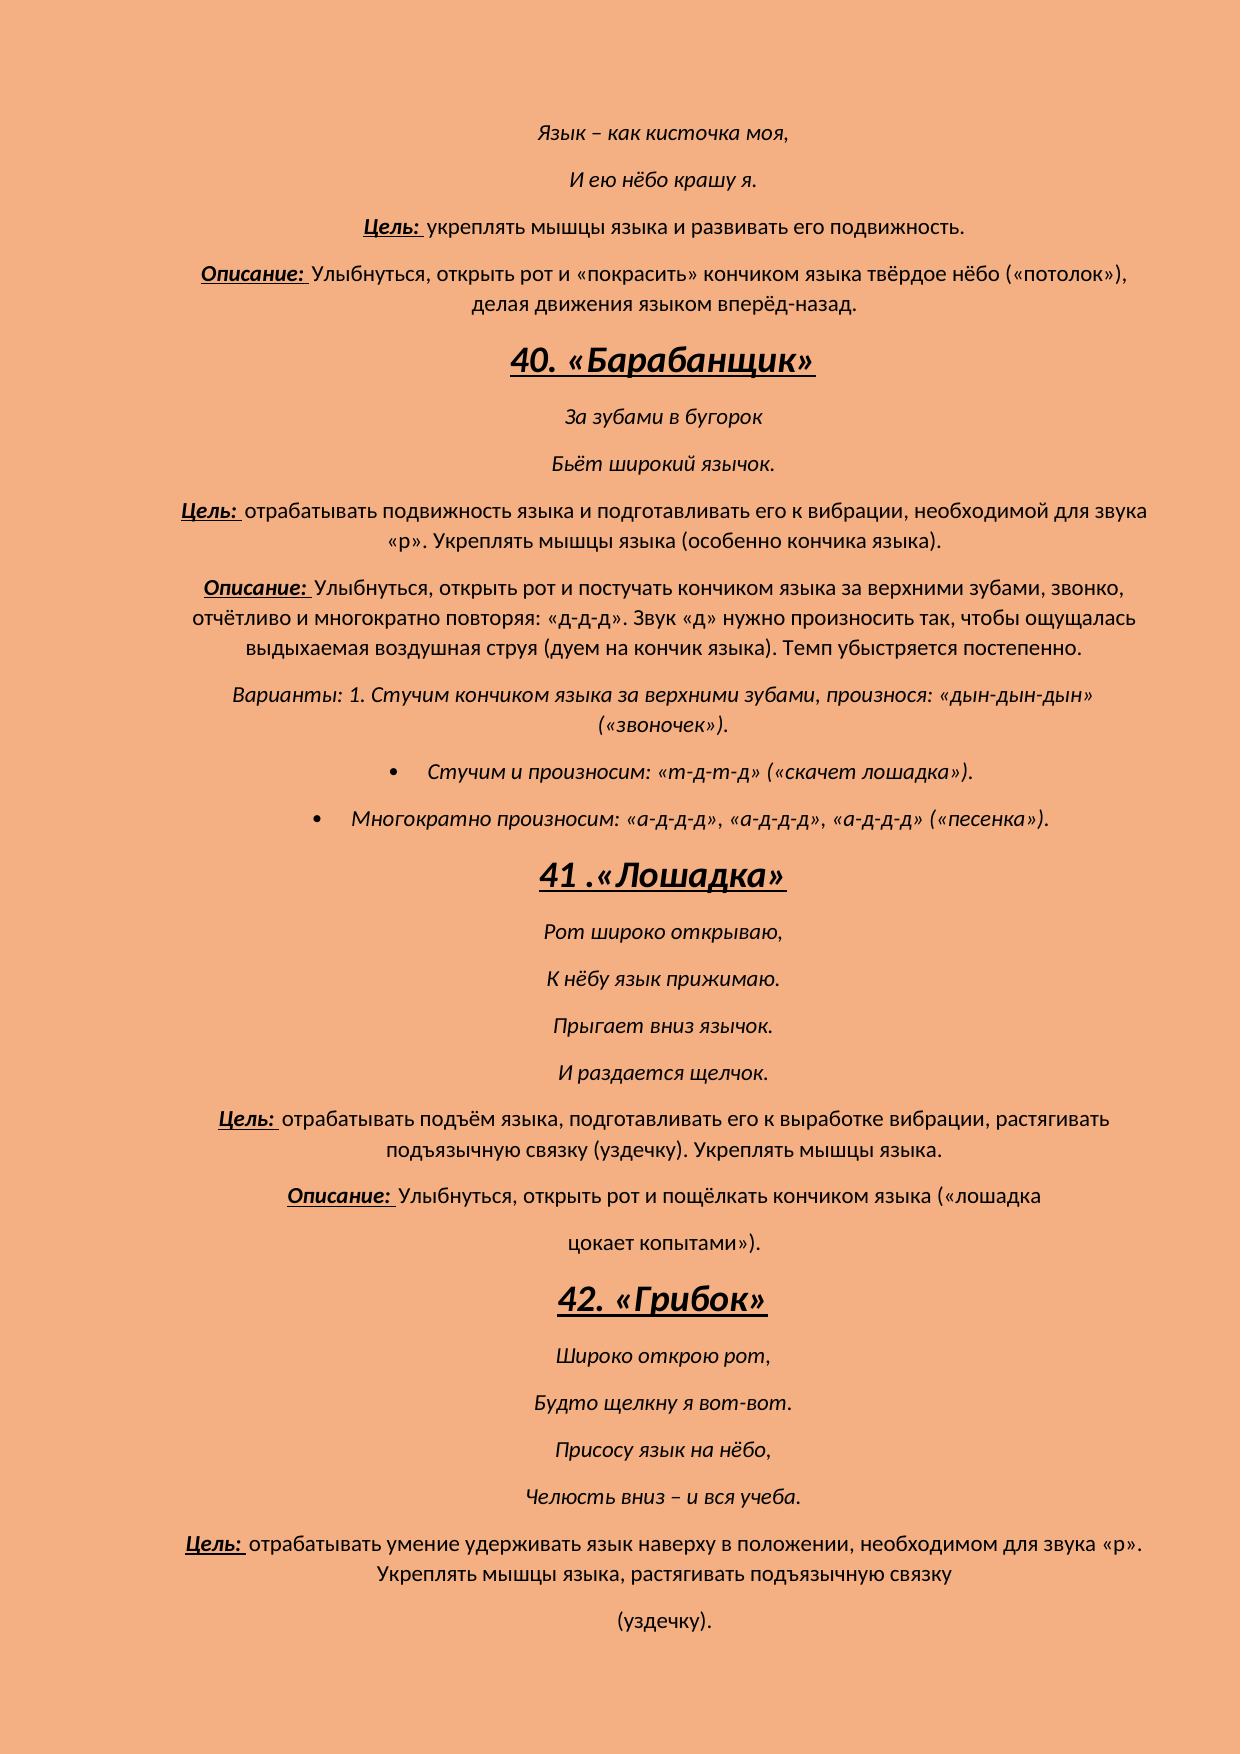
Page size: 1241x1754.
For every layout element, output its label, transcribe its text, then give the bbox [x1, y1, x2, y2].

text Описание: Улыбнуться, открыть рот и постучать кончиком языка за верхними зубами, звонко, отчётливо и многократно повторяя: «д-д-д». Звук «д» нужно произносить так, чтобы ощущалась выдыхаемая воздушная струя (дуем на кончик языка). Темп убыстряется постепенно. [177, 573, 1152, 661]
text цокает копытами»). [177, 1228, 1152, 1257]
text Будто щелкну я вот-вот. [177, 1388, 1152, 1416]
text 41 .«Лошадка» [177, 851, 1152, 897]
text Цель: отрабатывать умение удерживать язык наверху в положении, необходимом для звука «р». Укреплять мышцы языка, растягивать подъязычную связку [177, 1529, 1152, 1587]
text Прыгает вниз язычок. [177, 1011, 1152, 1039]
text И раздается щелчок. [177, 1058, 1152, 1086]
text Цель: отрабатывать подъём языка, подготавливать его к выработке вибрации, растягивать подъязычную связку (уздечку). Укреплять мышцы языка. [177, 1104, 1152, 1163]
list Стучим и произносим: «т-д-т-д» («скачет лошадка»). [215, 757, 1152, 785]
text Цель: укреплять мышцы языка и развивать его подвижность. [177, 212, 1152, 240]
text И ею нёбо крашу я. [177, 165, 1152, 193]
text 42. «Грибок» [177, 1275, 1152, 1321]
text Широко открою рот, [177, 1342, 1152, 1369]
text Описание: Улыбнуться, открыть рот и «покрасить» кончиком языка твёрдое нёбо («потолок»), делая движения языком вперёд-назад. [177, 259, 1152, 317]
text Присосу язык на нёбо, [177, 1435, 1152, 1463]
list Многократно произносим: «а-д-д-д», «а-д-д-д», «а-д-д-д» («песенка»). [215, 804, 1152, 832]
text Цель: отрабатывать подвижность языка и подготавливать его к вибрации, необходимой для звука «р». Укреплять мышцы языка (особенно кончика языка). [177, 496, 1152, 554]
text 40. «Барабанщик» [177, 336, 1152, 382]
text За зубами в бугорок [177, 402, 1152, 430]
text Челюсть вниз – и вся учеба. [177, 1482, 1152, 1510]
text Описание: Улыбнуться, открыть рот и пощёлкать кончиком языка («лошадка [177, 1182, 1152, 1210]
text Варианты: 1. Стучим кончиком языка за верхними зубами, произнося: «дын-дын-дын» («звоночек»). [177, 680, 1152, 738]
text (уздечку). [177, 1606, 1152, 1634]
text К нёбу язык прижимаю. [177, 964, 1152, 992]
text Рот широко открываю, [177, 917, 1152, 945]
text Язык – как кисточка моя, [177, 118, 1152, 146]
text Бьёт широкий язычок. [177, 449, 1152, 477]
